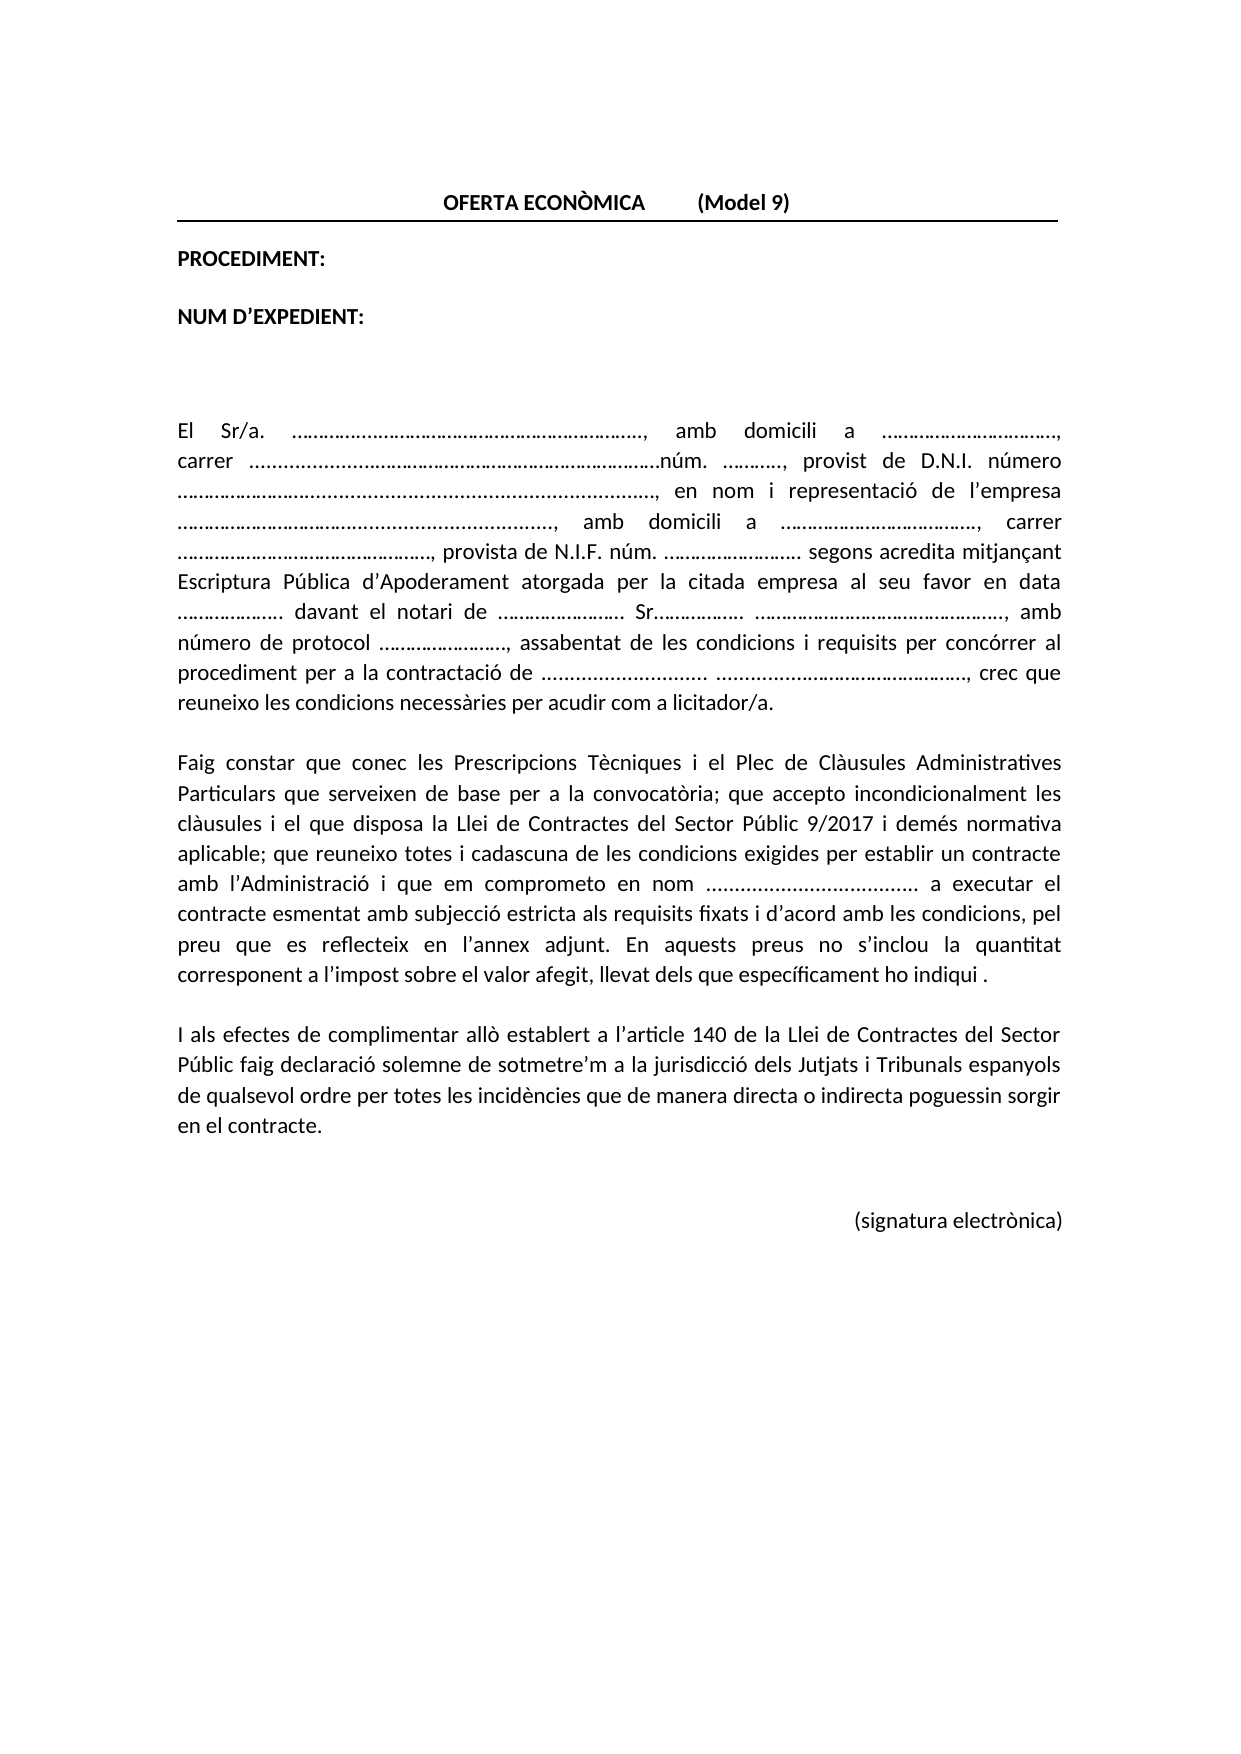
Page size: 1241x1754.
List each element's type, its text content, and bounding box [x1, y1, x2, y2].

text NUM D’EXPEDIENT: [177, 300, 1063, 330]
text (signatura electrònica) [177, 1206, 1063, 1234]
text PROCEDIMENT: [177, 244, 1063, 272]
text I als efectes de complimentar allò establert a l’article 140 de la Llei de Contractes del Sector Públic faig declaració solemne de sotmetre’m a la jurisdicció dels Jutjats i Tribunals espanyols de qualsevol ordre per totes les incidències que de manera directa o indirecta poguessin sorgir en el contracte. [177, 1018, 1063, 1139]
text Faig constar que conec les Prescripcions Tècniques i el Plec de Clàusules Administratives Particulars que serveixen de base per a la convocatòria; que accepto incondicionalment les clàusules i el que disposa la Llei de Contractes del Sector Públic 9/2017 i demés normativa aplicable; que reuneixo totes i cadascuna de les condicions exigides per establir un contracte amb l’Administració i que em comprometo en nom ..................................... a executar el contracte esmentat amb subjecció estricta als requisits fixats i d’acord amb les condicions, pel preu que es reflecteix en l’annex adjunt. En aquests preus no s’inclou la quantitat corresponent a l’impost sobre el valor afegit, llevat dels que específicament ho indiqui . [177, 747, 1063, 988]
text El Sr/a. …………....………………………………………….., amb domicili a ……………………………, carrer ......................………………………………………………núm. ……….., provist de D.N.I. número ……………………..........................................................…, en nom i representació de l’empresa ……………………………..................................., amb domicili a ………………………………., carrer …………………………………………, provista de N.I.F. núm. …………………….. segons acredita mitjançant Escriptura Pública d’Apoderament atorgada per la citada empresa al seu favor en data ……………….. davant el notari de …………………… Sr…………….. ……………………………………….., amb número de protocol ……………………, assabentat de les condicions i requisits per concórrer al procediment per a la contractació de ............................. ................…………………………, crec que reuneixo les condicions necessàries per acudir com a licitador/a. [177, 414, 1063, 716]
subtitle OFERTA ECONÒMICA (Model 9) [170, 188, 1063, 216]
